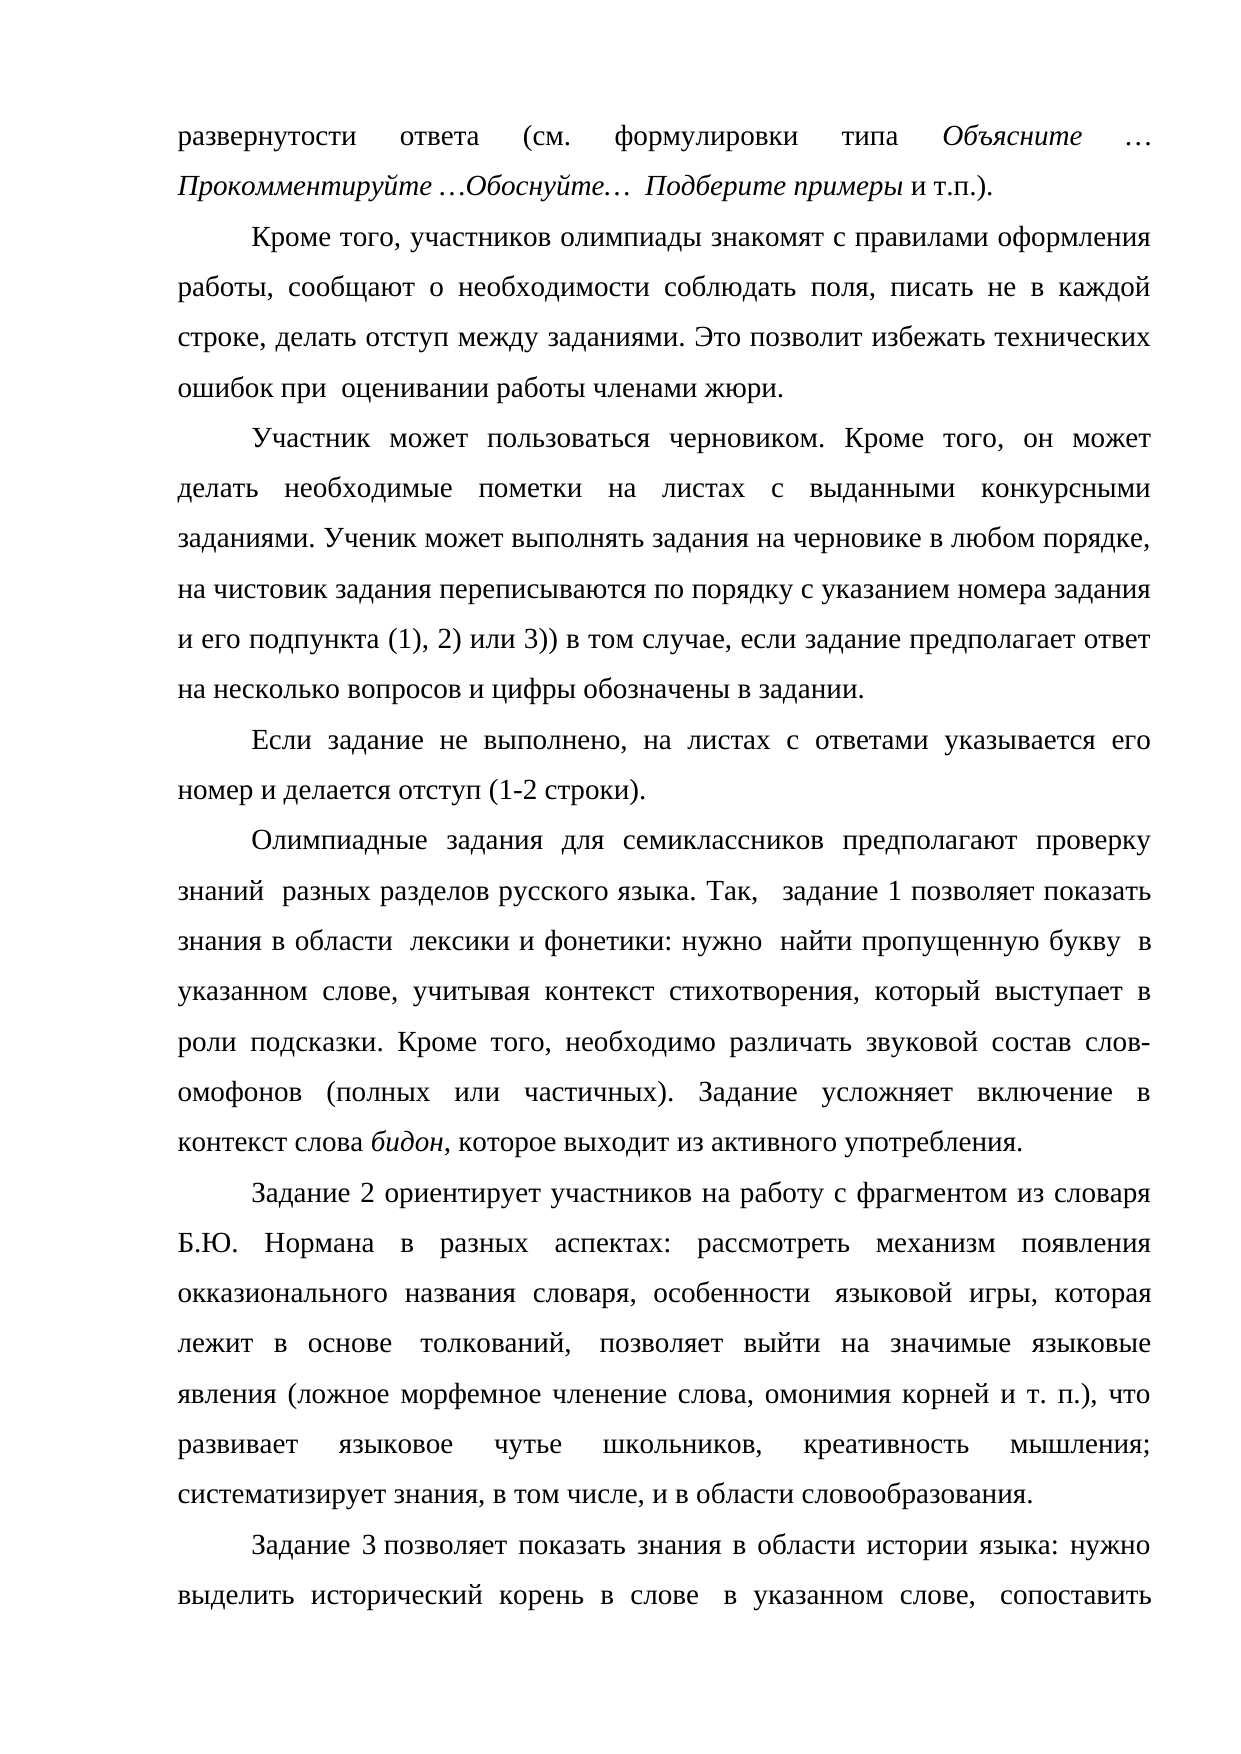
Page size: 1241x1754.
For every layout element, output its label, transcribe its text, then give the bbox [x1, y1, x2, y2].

title Если задание не выполнено, на листах с ответами указывается его номер и делается отступ (1-2 строки). [177, 722, 1152, 806]
text Олимпиадные задания для семиклассников предполагают проверку знаний разных разделов русского языка. Так, задание 1 позволяет показать знания в области лексики и фонетики: нужно найти пропущенную букву в указанном слове, учитывая контекст стихотворения, который выступает в роли подсказки. Кроме того, необходимо различать звуковой состав слов-омофонов (полных или частичных). Задание усложняет включение в контекст слова бидон, которое выходит из активного употребления. [177, 822, 1152, 1158]
title Кроме того, участников олимпиады знакомят с правилами оформления работы, сообщают о необходимости соблюдать поля, писать не в каждой строке, делать отступ между заданиями. Это позволит избежать технических ошибок при оценивании работы членами жюри. [177, 219, 1152, 403]
text Задание 2 ориентирует участников на работу с фрагментом из словаря Б.Ю. Нормана в разных аспектах: рассмотреть механизм появления окказионального названия словаря, особенности языковой игры, которая лежит в основе толкований, позволяет выйти на значимые языковые явления (ложное морфемное членение слова, омонимия корней и т. п.), что развивает языковое чутье школьников, креативность мышления; систематизирует знания, в том числе, и в области словообразования. [177, 1175, 1152, 1510]
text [177, 1527, 1152, 1611]
title Участник может пользоваться черновиком. Кроме того, он может делать необходимые пометки на листах с выданными конкурсными заданиями. Ученик может выполнять задания на черновике в любом порядке, на чистовик задания переписываются по порядку с указанием номера задания и его подпункта (1), 2) или 3)) в том случае, если задание предполагает ответ на несколько вопросов и цифры обозначены в задании. [177, 420, 1152, 705]
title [177, 118, 1152, 202]
